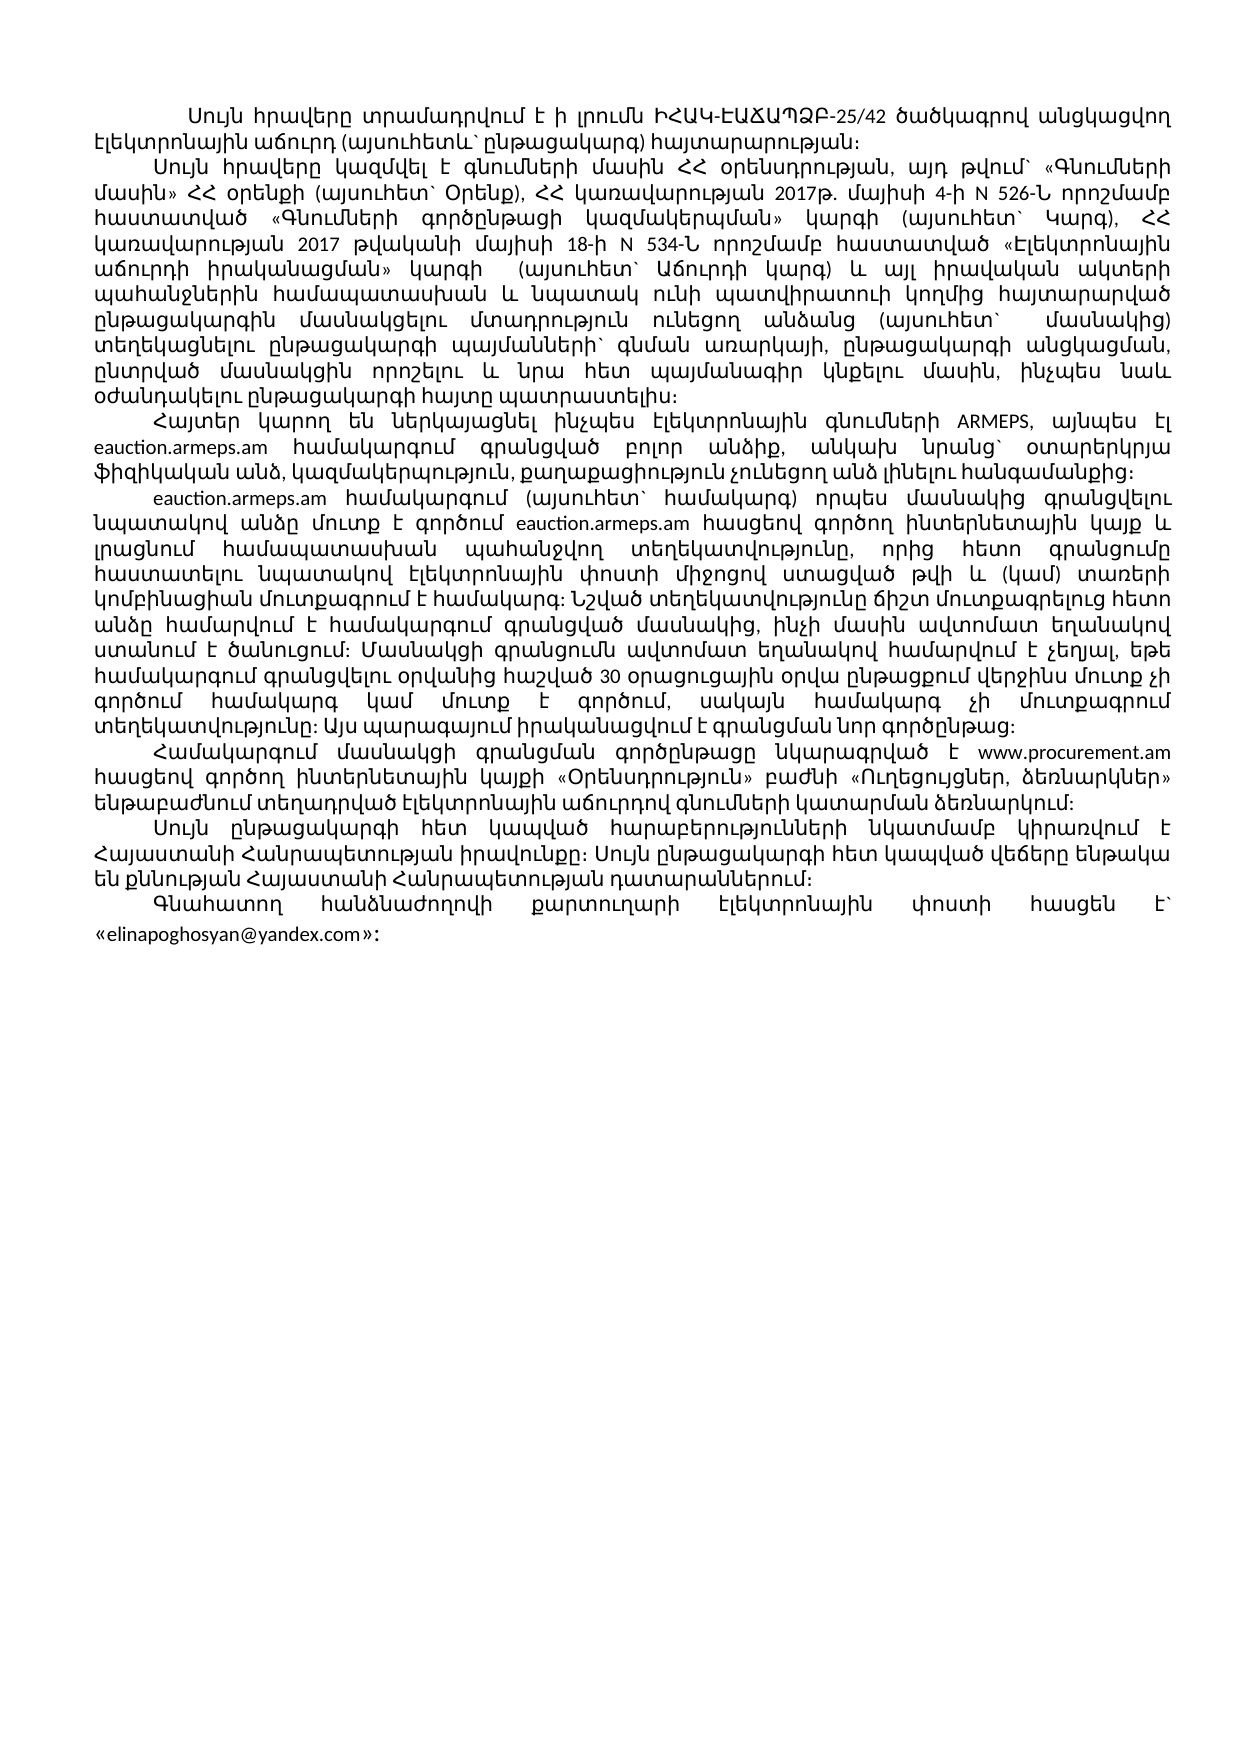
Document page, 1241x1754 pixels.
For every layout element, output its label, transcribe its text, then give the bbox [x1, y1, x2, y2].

text Գնահատող հանձնաժողովի քարտուղարի էլեկտրոնային փոստի հասցեն է` «elinapoghosyan@yandex.com»: [94, 892, 1171, 948]
text Սույն հրավերը տրամադրվում է ի լրումն ԻՀԱԿ-ԷԱՃԱՊՁԲ-25/42 ծածկագրով անցկացվող էլեկտրոնային աճուրդ (այսուհետև` ընթացակարգ) հայտարարության։ [94, 104, 1171, 154]
text Սույն հրավերը կազմվել է գնումների մասին ՀՀ օրենսդրության, այդ թվում` «Գնումների մասին» ՀՀ օրենքի (այսուհետ` Օրենք), ՀՀ կառավարության 2017թ. մայիսի 4-ի N 526-Ն որոշմամբ հաստատված «Գնումների գործընթացի կազմակերպման» կարգի (այսուհետ` Կարգ), ՀՀ կառավարության 2017 թվականի մայիսի 18-ի N 534-Ն որոշմամբ հաստատված «Էլեկտրոնային աճուրդի իրականացման» կարգի (այսուհետ` Աճուրդի կարգ) և այլ իրավական ակտերի պահանջներին համապատասխան և նպատակ ունի պատվիրատուի կողմից հայտարարված ընթացակարգին մասնակցելու մտադրություն ունեցող անձանց (այսուհետ` մասնակից) տեղեկացնելու ընթացակարգի պայմանների` գնման առարկայի, ընթացակարգի անցկացման, ընտրված մասնակցին որոշելու և նրա հետ պայմանագիր կնքելու մասին, ինչպես նաև օժանդակելու ընթացակարգի հայտը պատրաստելիս։ [94, 154, 1171, 409]
text Հայտեր կարող են ներկայացնել ինչպես էլեկտրոնային գնումների ARMEPS, այնպես էլ eauction.armeps.am համակարգում գրանցված բոլոր անձիք, անկախ նրանց` օտարերկրյա ֆիզիկական անձ, կազմակերպություն, քաղաքացիություն չունեցող անձ լինելու հանգամանքից։ [94, 409, 1171, 485]
text Սույն ընթացակարգի հետ կապված հարաբերությունների նկատմամբ կիրառվում է Հայաստանի Հանրապետության իրավունքը։ Սույն ընթացակարգի հետ կապված վեճերը ենթակա են քննության Հայաստանի Հանրապետության դատարաններում։ [94, 815, 1171, 892]
text Համակարգում մասնակցի գրանցման գործընթացը նկարագրված է www.procurement.am հասցեով գործող ինտերնետային կայքի «Օրենսդրություն» բաժնի «Ուղեցույցներ, ձեռնարկներ» ենթաբաժնում տեղադրված էլեկտրոնային աճուրդով գնումների կատարման ձեռնարկում: [94, 739, 1171, 815]
text eauction.armeps.am համակարգում (այսուհետ` համակարգ) որպես մասնակից գրանցվելու նպատակով անձը մուտք է գործում eauction.armeps.am հասցեով գործող ինտերնետային կայք և լրացնում համապատասխան պահանջվող տեղեկատվությունը, որից հետո գրանցումը հաստատելու նպատակով էլեկտրոնային փոստի միջոցով ստացված թվի և (կամ) տառերի կոմբինացիան մուտքագրում է համակարգ: Նշված տեղեկատվությունը ճիշտ մուտքագրելուց հետո անձը համարվում է համակարգում գրանցված մասնակից, ինչի մասին ավտոմատ եղանակով ստանում է ծանուցում: Մասնակցի գրանցումն ավտոմատ եղանակով համարվում է չեղյալ, եթե համակարգում գրանցվելու օրվանից հաշված 30 օրացուցային օրվա ընթացքում վերջինս մուտք չի գործում համակարգ կամ մուտք է գործում, սակայն համակարգ չի մուտքագրում տեղեկատվությունը: Այս պարագայում իրականացվում է գրանցման նոր գործընթաց: [94, 485, 1171, 739]
